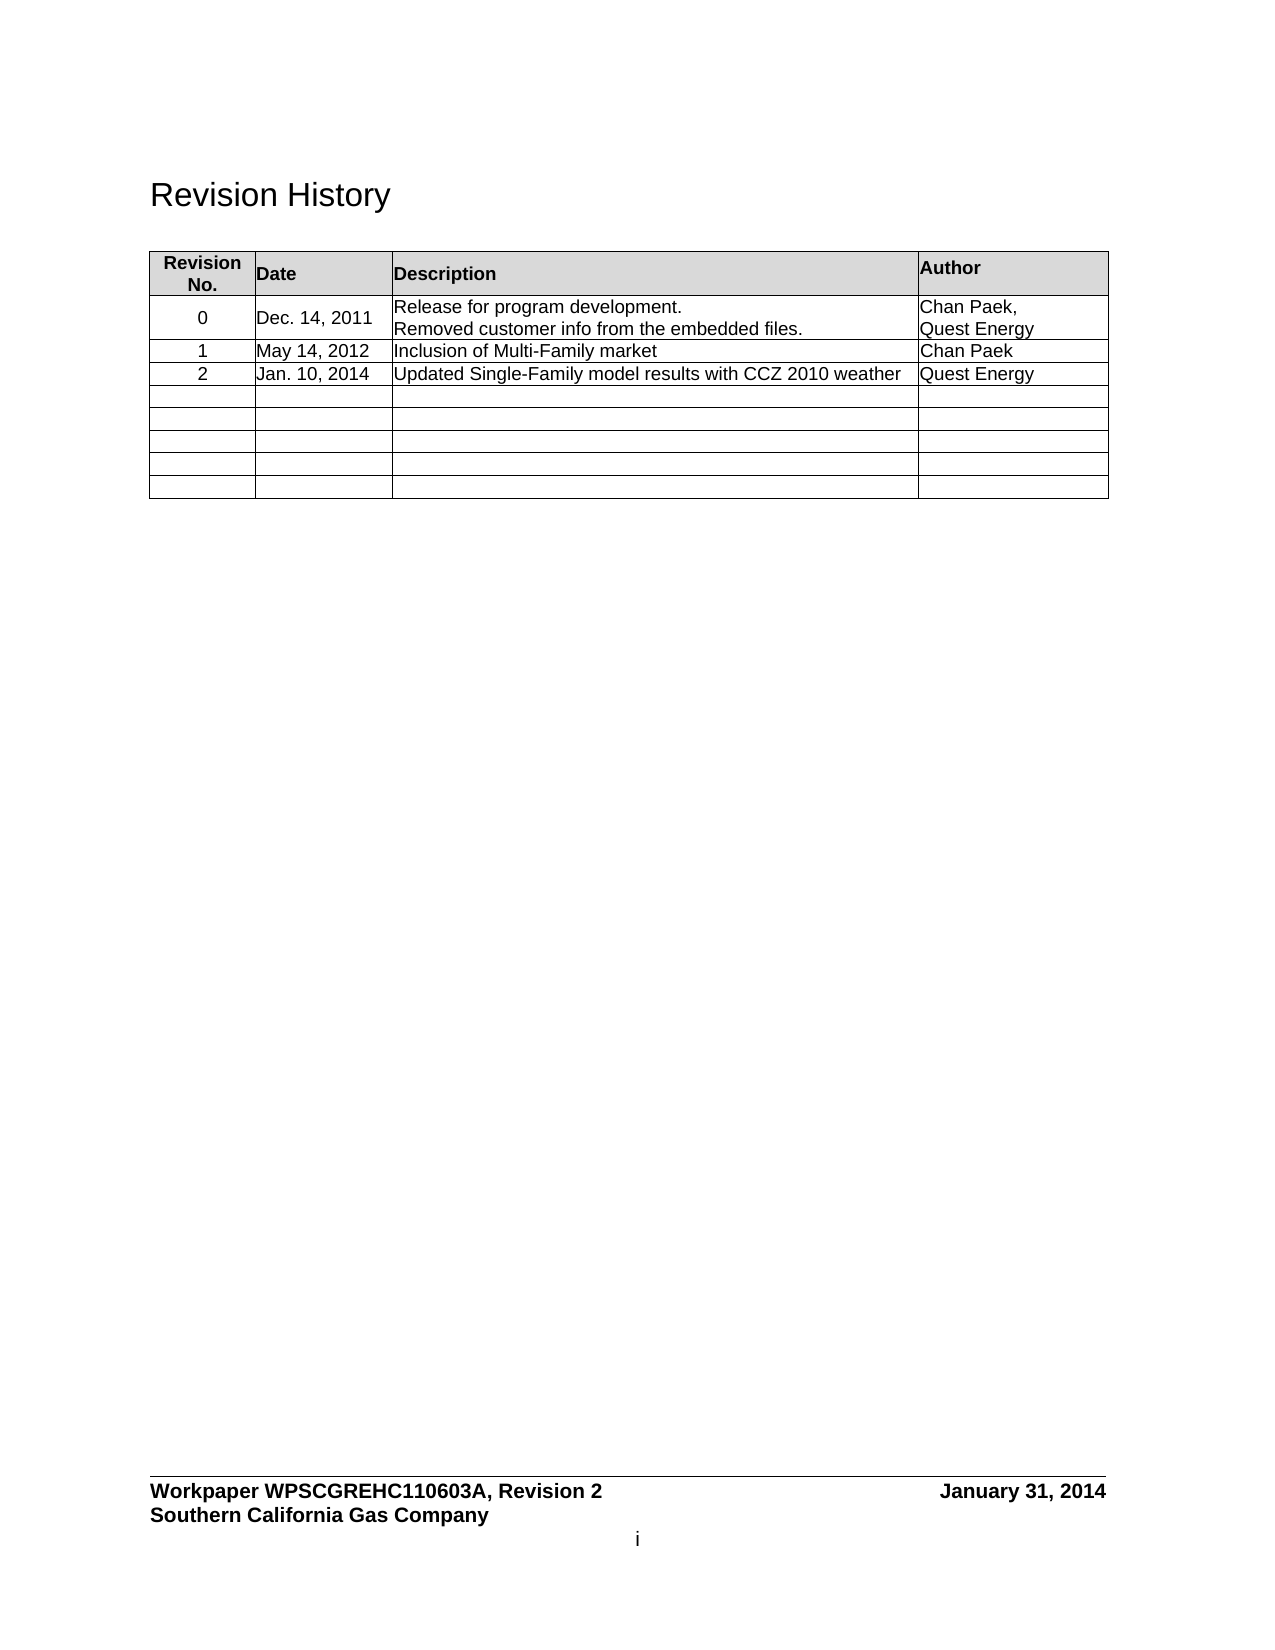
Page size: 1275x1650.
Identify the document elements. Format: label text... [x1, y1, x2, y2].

table_cell [150, 408, 255, 430]
table_header Description [393, 252, 918, 295]
table_cell [150, 431, 255, 452]
table_cell [393, 431, 918, 452]
table_cell [393, 453, 918, 475]
table_cell Chan Paek [919, 340, 1108, 362]
table_cell [393, 408, 918, 430]
table_cell [393, 476, 918, 497]
table_cell 2 [150, 363, 255, 384]
table_cell [256, 386, 392, 407]
table_cell Jan. 10, 2014 [256, 363, 392, 384]
table_cell Release for program development. Removed customer info from the embedded files. [393, 296, 918, 339]
table_cell Updated Single-Family model results with CCZ 2010 weather [393, 363, 918, 384]
table_cell [393, 386, 918, 407]
table_cell [919, 453, 1108, 475]
table_cell May 14, 2012 [256, 340, 392, 362]
table_cell 0 [150, 296, 255, 339]
table_header Revision No. [150, 252, 255, 295]
table_cell [256, 431, 392, 452]
table_cell [256, 476, 392, 497]
table_cell Chan Paek, Quest Energy [919, 296, 1108, 339]
text Revision History [150, 175, 1125, 213]
table_header Author [919, 252, 1108, 295]
table_cell Inclusion of Multi-Family market [393, 340, 918, 362]
table_cell 1 [150, 340, 255, 362]
table_cell [150, 476, 255, 497]
table_cell [150, 453, 255, 475]
table_cell [919, 408, 1108, 430]
table_cell [919, 386, 1108, 407]
table_cell [919, 431, 1108, 452]
table_cell [256, 408, 392, 430]
table_cell [150, 386, 255, 407]
table_cell Quest Energy [919, 363, 1108, 384]
table_cell Dec. 14, 2011 [256, 296, 392, 339]
table_header Date [256, 252, 392, 295]
table_cell [256, 453, 392, 475]
table_cell [919, 476, 1108, 497]
